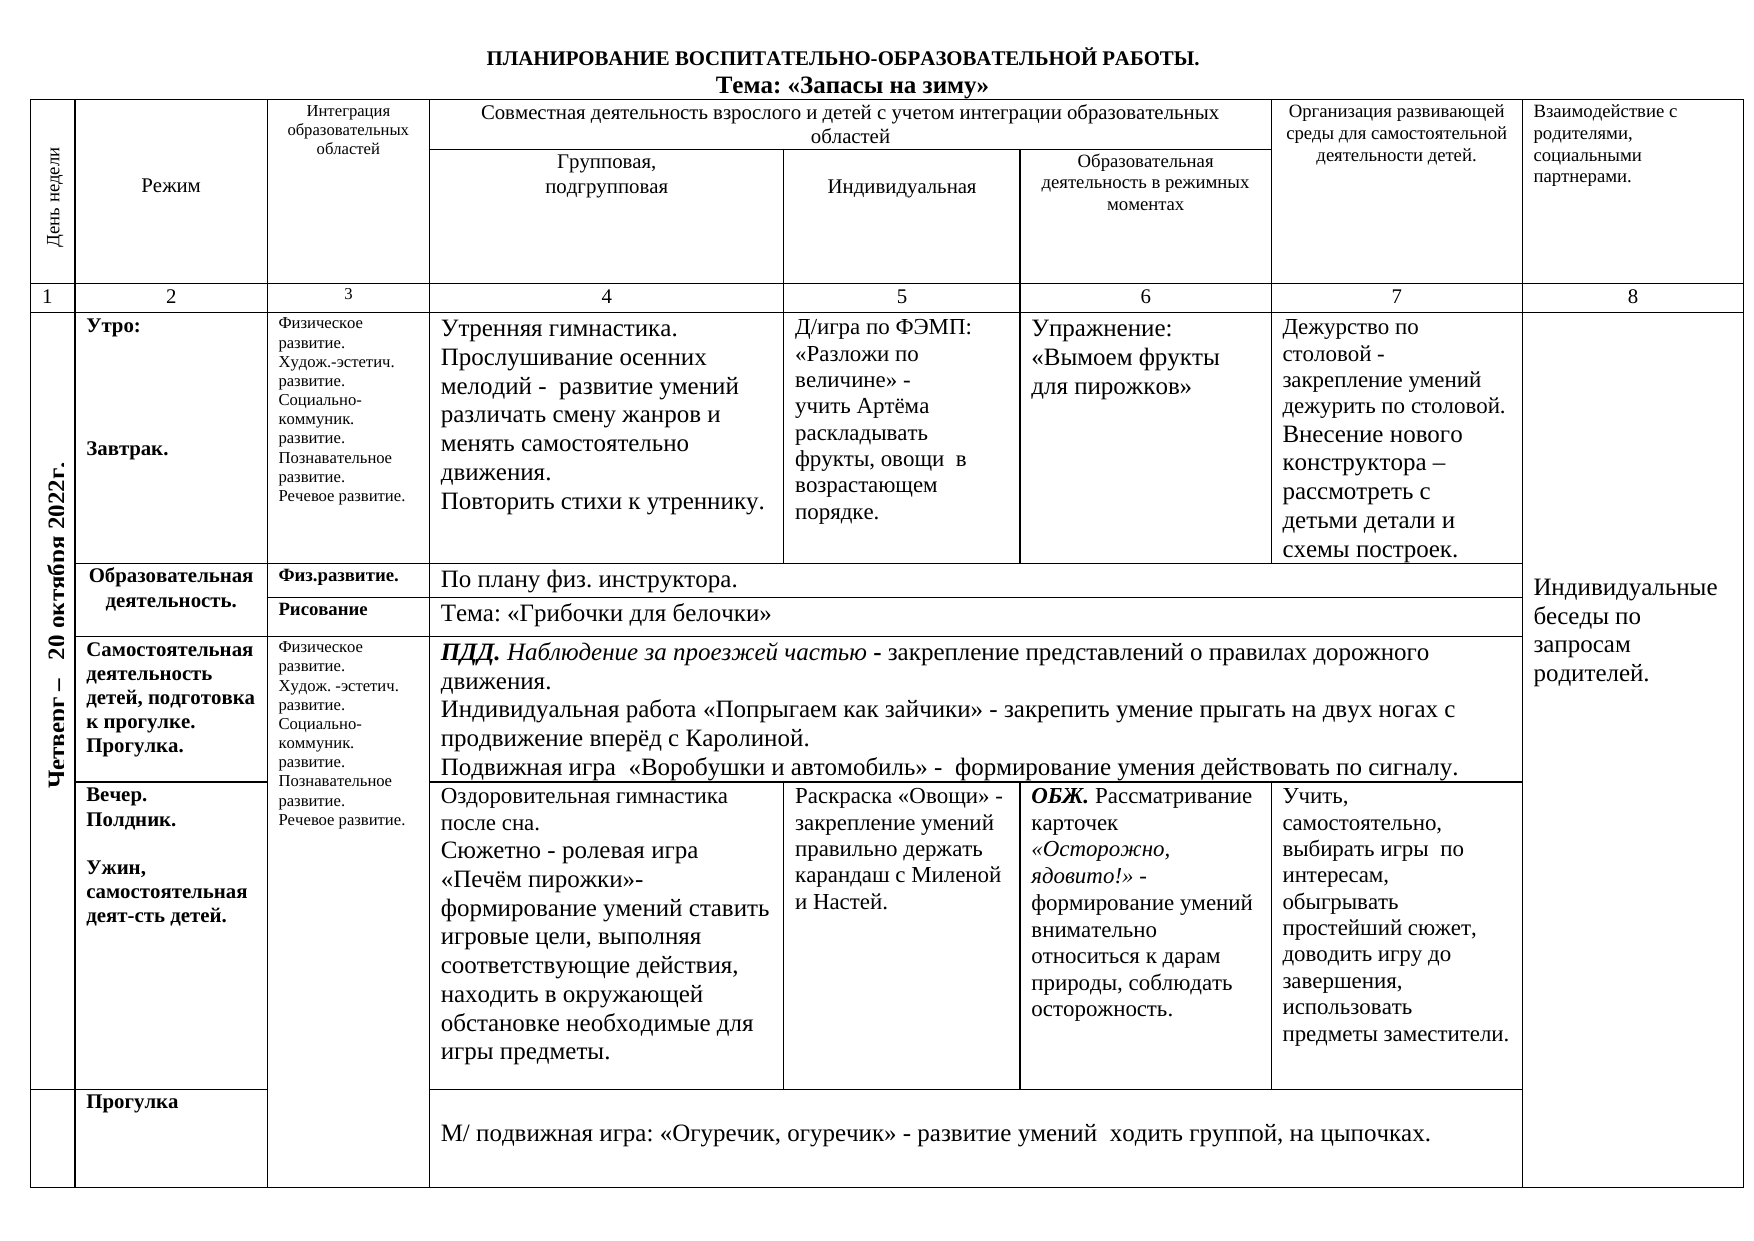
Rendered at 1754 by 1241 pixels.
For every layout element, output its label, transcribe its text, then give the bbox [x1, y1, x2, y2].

table_cell Индивидуальные беседы по запросам родителей. [1523, 313, 1743, 1187]
table_cell 7 [1272, 284, 1522, 312]
table_cell Д/игра по ФЭМП: «Разложи по величине» - учить Артёма раскладывать фрукты, овощи в возрастающем порядке. [784, 313, 1019, 562]
table_cell Четверг – 20 октября 2022г. Вторник апреля апреля. [31, 313, 74, 1088]
table_header Интеграция образовательных областей [268, 100, 429, 282]
table_cell Прогулка [76, 1090, 267, 1187]
table_cell Физическое развитие. Худож. -эстетич. развитие. Социально-коммуник. развитие. Познавательное развитие. Речевое развитие. [268, 637, 429, 1187]
table_cell 6 [1021, 284, 1271, 312]
table_cell 4 [430, 284, 783, 312]
table_cell ОБЖ. Рассматривание карточек «Осторожно, ядовито!» - формирование умений внимательно относиться к дарам природы, соблюдать осторожность. [1021, 783, 1271, 1088]
table_cell 2 [76, 284, 267, 312]
table_cell Учить, самостоятельно, выбирать игры по интересам, обыгрывать простейший сюжет, доводить игру до завершения, использовать предметы заместители. [1272, 783, 1522, 1088]
table_cell Самостоятельная деятельность детей, подготовка к прогулке. Прогулка. [76, 637, 267, 781]
table_cell Упражнение: «Вымоем фрукты для пирожков» [1021, 313, 1271, 562]
table_cell Рисование [268, 598, 429, 636]
table_cell Образовательная деятельность в режимных моментах [1021, 150, 1271, 282]
table_cell Вечер. Полдник. Ужин, самостоятельная деят-сть детей. [76, 783, 267, 1088]
table_header День недели [31, 100, 74, 282]
table_cell Утро: Завтрак. [76, 313, 267, 562]
table_cell Индивидуальная [784, 150, 1019, 282]
table_cell Раскраска «Овощи» - закрепление умений правильно держать карандаш с Миленой и Настей. [784, 783, 1019, 1088]
table_cell [31, 1090, 74, 1187]
table_header Взаимодействие с родителями, социальными партнерами. [1523, 100, 1743, 282]
table_header Организация развивающей среды для самостоятельной деятельности детей. [1272, 100, 1522, 282]
table_cell ПДД. Наблюдение за проезжей частью - закрепление представлений о правилах дорожного движения. Индивидуальная работа «Попрыгаем как зайчики» - закрепить умение прыгать на двух ногах с продвижение вперёд с Каролиной. Подвижная игра «Воробушки и автомобиль» - формирование умения действовать по сигналу. [430, 637, 1522, 781]
text Тема: «Запасы на зиму» [75, 71, 1679, 99]
table_cell М/ подвижная игра: «Огуречик, огуречик» - развитие умений ходить группой, на цыпочках. [430, 1090, 1522, 1187]
table_cell По плану физ. инструктора. [430, 564, 1522, 597]
table_cell Групповая, подгрупповая [430, 150, 783, 282]
table_cell Образовательная деятельность. [76, 564, 267, 636]
table_header Режим [76, 100, 267, 282]
table_cell Физ.развитие. [268, 564, 429, 597]
table_cell Тема: «Грибочки для белочки» [430, 598, 1522, 636]
table_cell Утренняя гимнастика. Прослушивание осенних мелодий - развитие умений различать смену жанров и менять самостоятельно движения. Повторить стихи к утреннику. [430, 313, 783, 562]
table_cell Физическое развитие. Худож.-эстетич. развитие. Социально-коммуник. развитие. Познавательное развитие. Речевое развитие. [268, 313, 429, 562]
table_cell Оздоровительная гимнастика после сна. Сюжетно - ролевая игра «Печём пирожки»- формирование умений ставить игровые цели, выполняя соответствующие действия, находить в окружающей обстановке необходимые для игры предметы. [430, 783, 783, 1088]
table_cell 8 [1523, 284, 1743, 312]
text ПЛАНИРОВАНИЕ ВОСПИТАТЕЛЬНО-ОБРАЗОВАТЕЛЬНОЙ РАБОТЫ. [75, 45, 1679, 69]
table_header Совместная деятельность взрослого и детей с учетом интеграции образовательных областей [430, 100, 1271, 148]
table_cell 5 [784, 284, 1019, 312]
table_cell 3 [268, 284, 429, 312]
table_cell Дежурство по столовой - закрепление умений дежурить по столовой. Внесение нового конструктора – рассмотреть с детьми детали и схемы построек. [1272, 313, 1522, 562]
table_cell 1 [31, 284, 74, 312]
